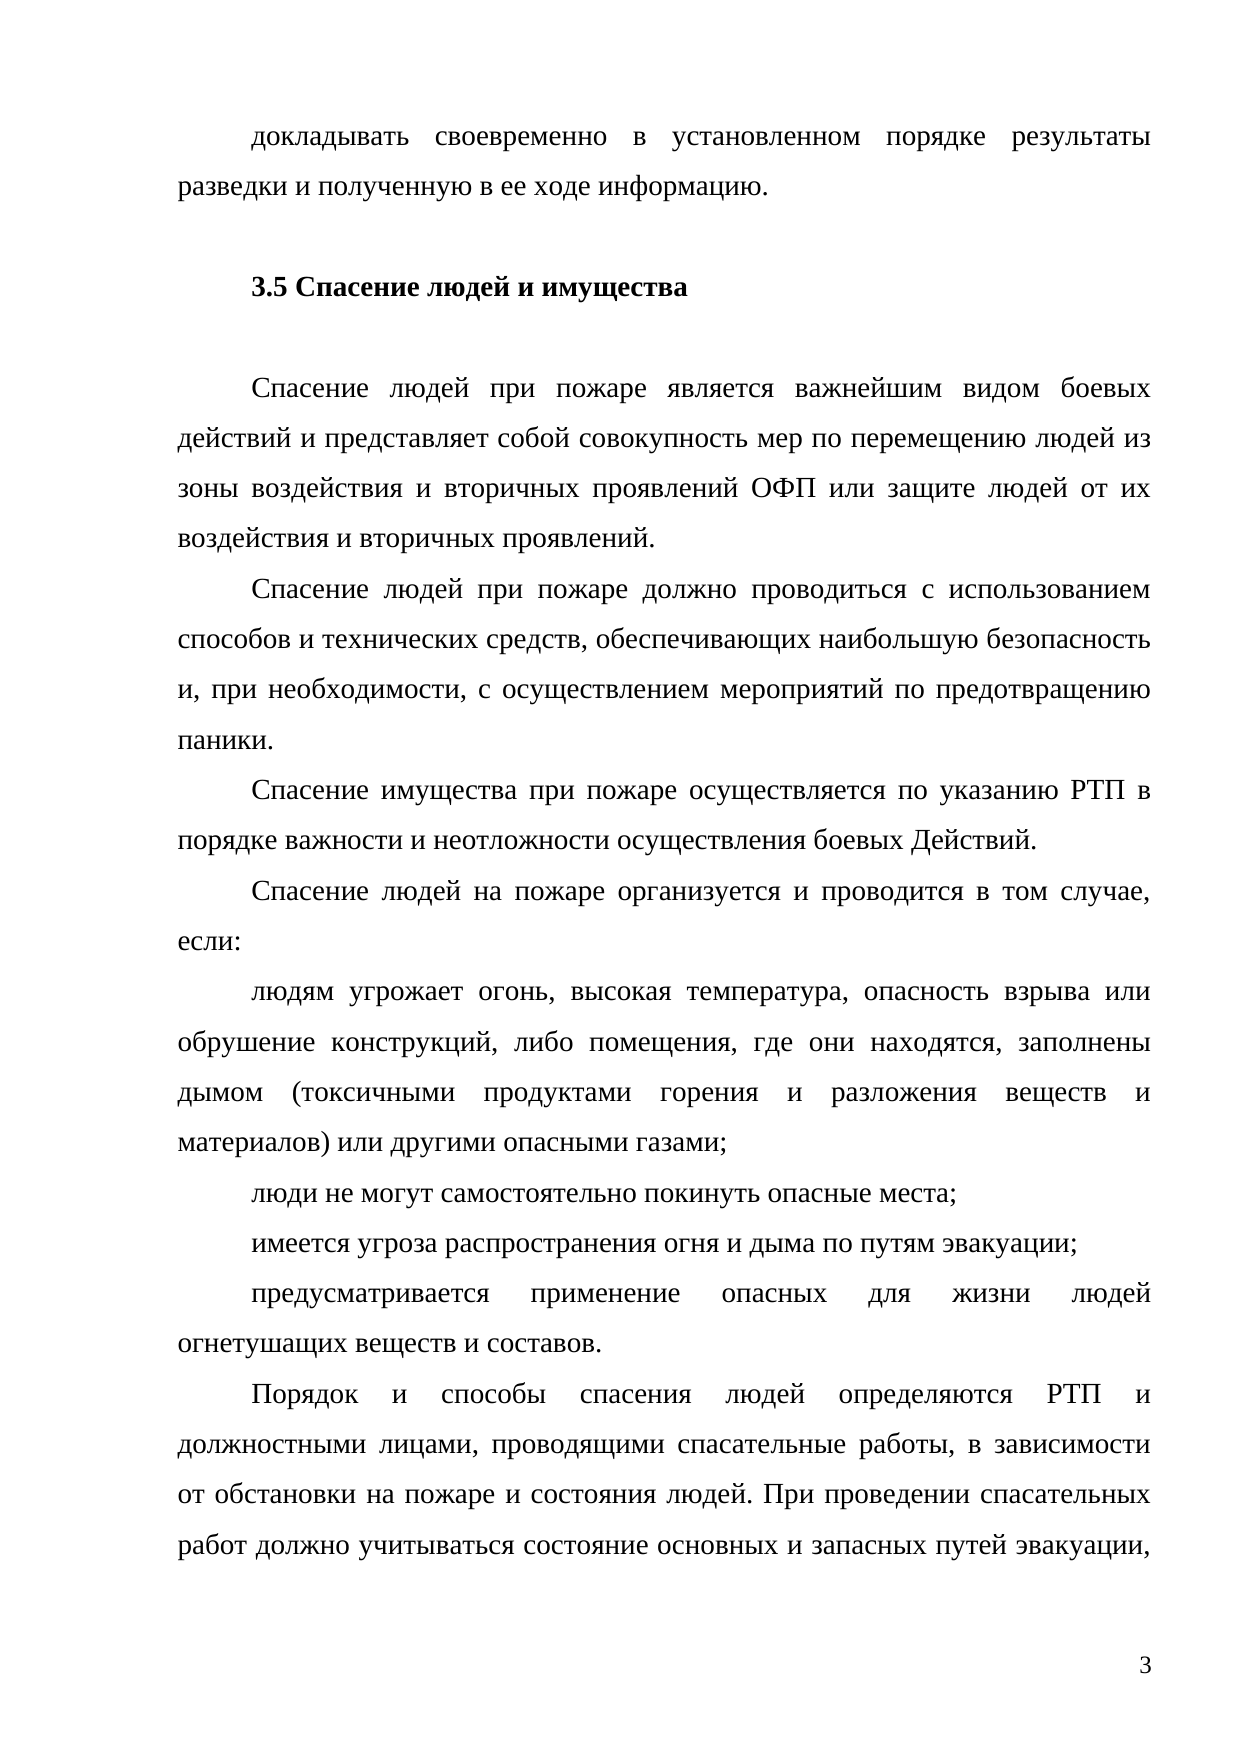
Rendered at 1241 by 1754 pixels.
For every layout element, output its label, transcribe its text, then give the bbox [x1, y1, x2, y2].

text предусматривается применение опасных для жизни людей огнетушащих веществ и составов. [177, 1275, 1152, 1359]
text Спасение людей при пожаре должно проводиться с использованием способов и технических средств, обеспечивающих наибольшую безопасность и, при необходимости, с осуществлением мероприятий по предотвращению паники. [177, 571, 1152, 755]
text люди не могут самостоятельно покинуть опасные места; [177, 1175, 1152, 1208]
text имеется угроза распространения огня и дыма по путям эвакуации; [177, 1225, 1152, 1258]
text людям угрожает огонь, высокая температура, опасность взрыва или обрушение конструкций, либо помещения, где они находятся, заполнены дымом (токсичными продуктами горения и разложения веществ и материалов) или другими опасными газами; [177, 973, 1152, 1158]
text Спасение людей на пожаре организуется и проводится в том случае, если: [177, 873, 1152, 957]
text докладывать своевременно в установленном порядке результаты разведки и полученную в ее ходе информацию. [177, 118, 1152, 202]
text 3.5 Спасение людей и имущества [177, 269, 1152, 303]
text Спасение людей при пожаре является важнейшим видом боевых действий и представляет собой совокупность мер по перемещению людей из зоны воздействия и вторичных проявлений ОФП или защите людей от их воздействия и вторичных проявлений. [177, 370, 1152, 554]
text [177, 1376, 1152, 1560]
text Спасение имущества при пожаре осуществляется по указанию РТП в порядке важности и неотложности осуществления боевых Действий. [177, 772, 1152, 856]
